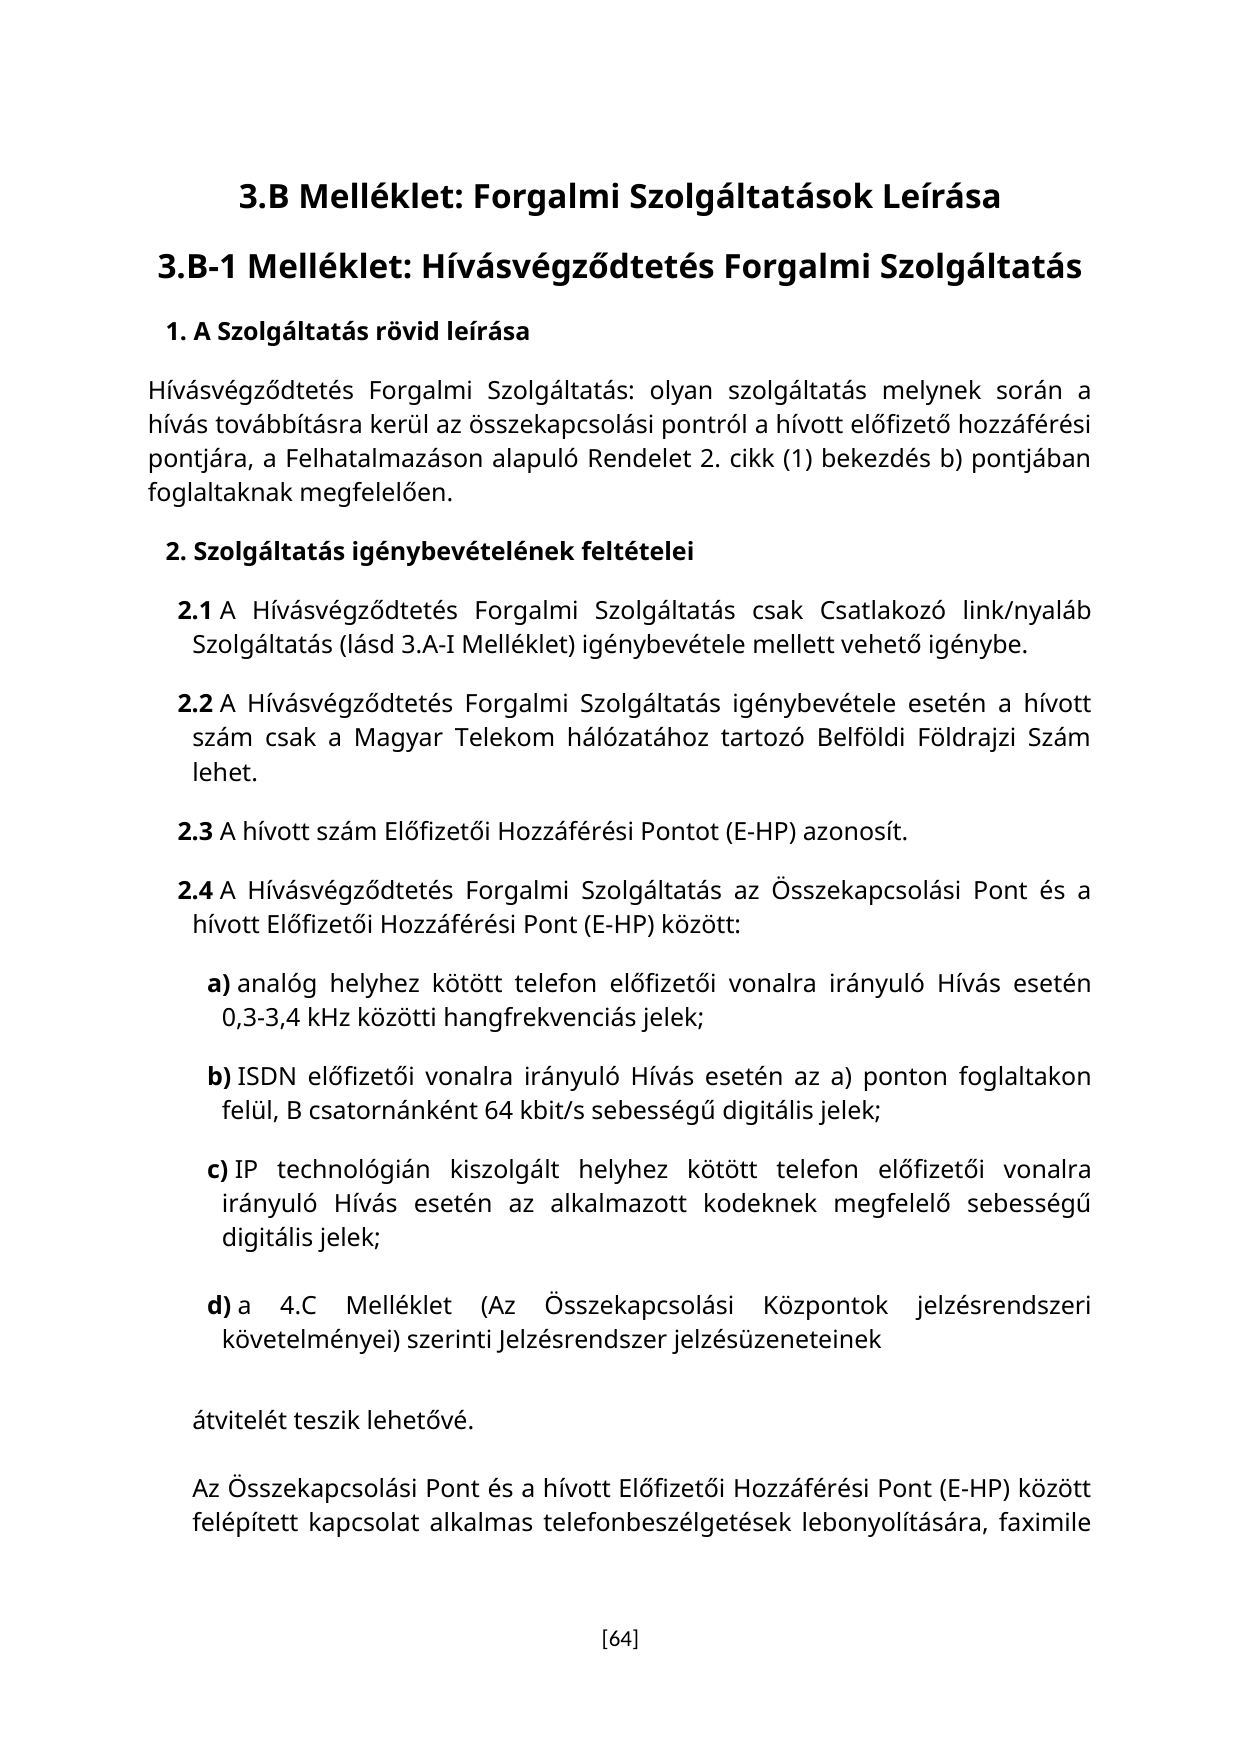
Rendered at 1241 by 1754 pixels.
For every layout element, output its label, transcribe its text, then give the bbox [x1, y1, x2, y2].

text 2.3 A hívott szám Előfizetői Hozzáférési Pontot (E-HP) azonosít. [177, 813, 1092, 847]
text 2.4 A Hívásvégződtetés Forgalmi Szolgáltatás az Összekapcsolási Pont és a hívott Előfizetői Hozzáférési Pont (E-HP) között: [177, 872, 1092, 940]
subtitle 3.B Melléklet: Forgalmi Szolgáltatások Leírása [148, 173, 1092, 218]
subtitle 1. A Szolgáltatás rövid leírása [165, 313, 1092, 348]
text 2.2 A Hívásvégződtetés Forgalmi Szolgáltatás igénybevétele esetén a hívott szám csak a Magyar Telekom hálózatához tartozó Belföldi Földrajzi Szám lehet. [177, 686, 1092, 788]
text c) IP technológián kiszolgált helyhez kötött telefon előfizetői vonalra irányuló Hívás esetén az alkalmazott kodeknek megfelelő sebességű digitális jelek; [207, 1152, 1092, 1254]
text d) a 4.C Melléklet (Az Összekapcsolási Központok jelzésrendszeri követelményei) szerinti Jelzésrendszer jelzésüzeneteinek [207, 1288, 1092, 1356]
subtitle 3.B-1 Melléklet: Hívásvégződtetés Forgalmi Szolgáltatás [148, 243, 1092, 288]
subtitle 2. Szolgáltatás igénybevételének feltételei [165, 534, 1092, 568]
text 2.1 A Hívásvégződtetés Forgalmi Szolgáltatás csak Csatlakozó link/nyaláb Szolgáltatás (lásd 3.A-I Melléklet) igénybevétele mellett vehető igénybe. [177, 593, 1092, 661]
text b) ISDN előfizetői vonalra irányuló Hívás esetén az a) ponton foglaltakon felül, B csatornánként 64 kbit/s sebességű digitális jelek; [207, 1058, 1092, 1127]
text Hívásvégződtetés Forgalmi Szolgáltatás: olyan szolgáltatás melynek során a hívás továbbításra kerül az összekapcsolási pontról a hívott előfizető hozzáférési pontjára, a Felhatalmazáson alapuló Rendelet 2. cikk (1) bekezdés b) pontjában foglaltaknak megfelelően. [148, 373, 1092, 509]
text átvitelét teszik lehetővé. [177, 1368, 1092, 1437]
text a) analóg helyhez kötött telefon előfizetői vonalra irányuló Hívás esetén 0,3-3,4 kHz közötti hangfrekvenciás jelek; [207, 965, 1092, 1033]
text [177, 1437, 1092, 1539]
